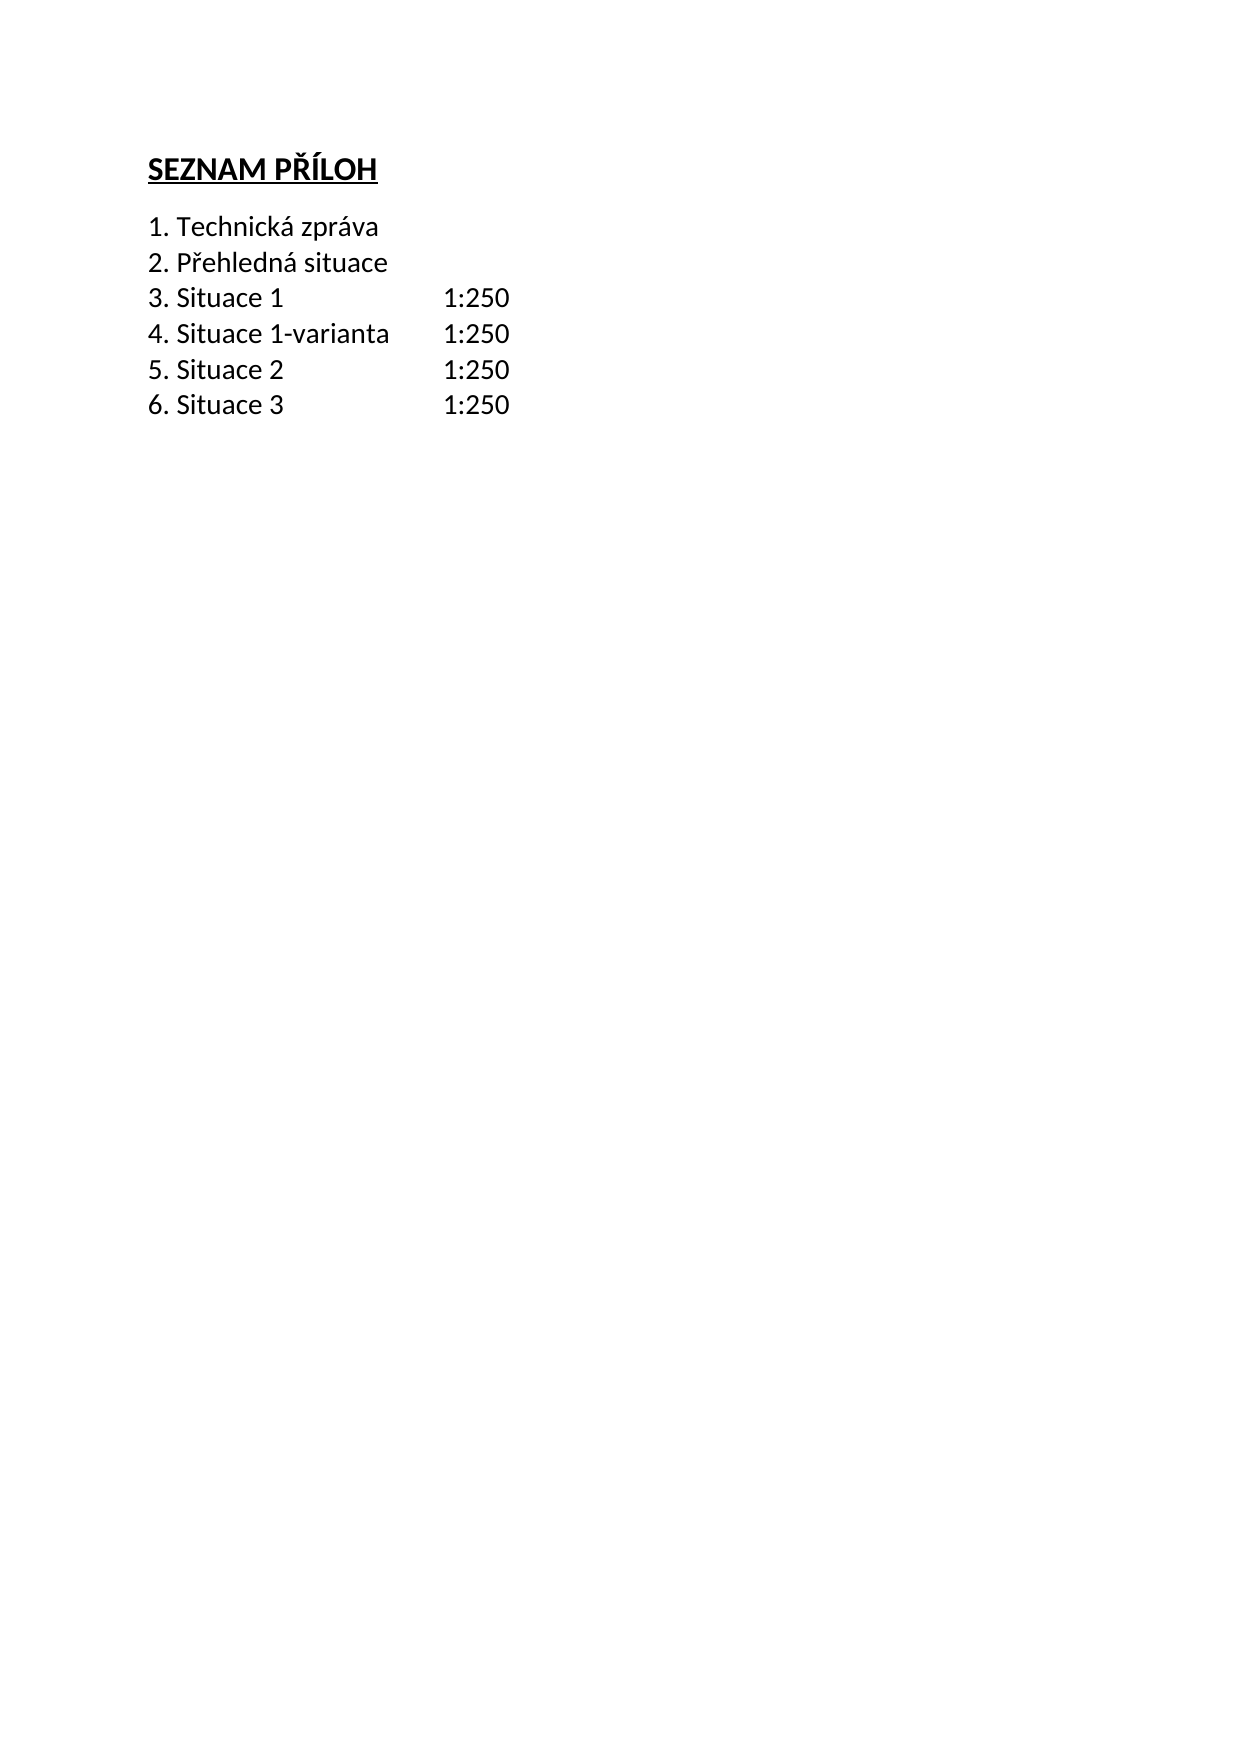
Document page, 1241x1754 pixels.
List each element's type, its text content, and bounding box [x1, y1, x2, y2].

text 1. Technická zpráva [148, 208, 1093, 244]
text SEZNAM PŘÍLOH [148, 148, 1093, 188]
text 3. Situace 1 1:250 [148, 279, 1093, 315]
text 6. Situace 3 1:250 [148, 386, 1093, 422]
text 5. Situace 2 1:250 [148, 351, 1093, 386]
text 2. Přehledná situace [148, 244, 1093, 279]
text 4. Situace 1-varianta 1:250 [148, 315, 1093, 351]
